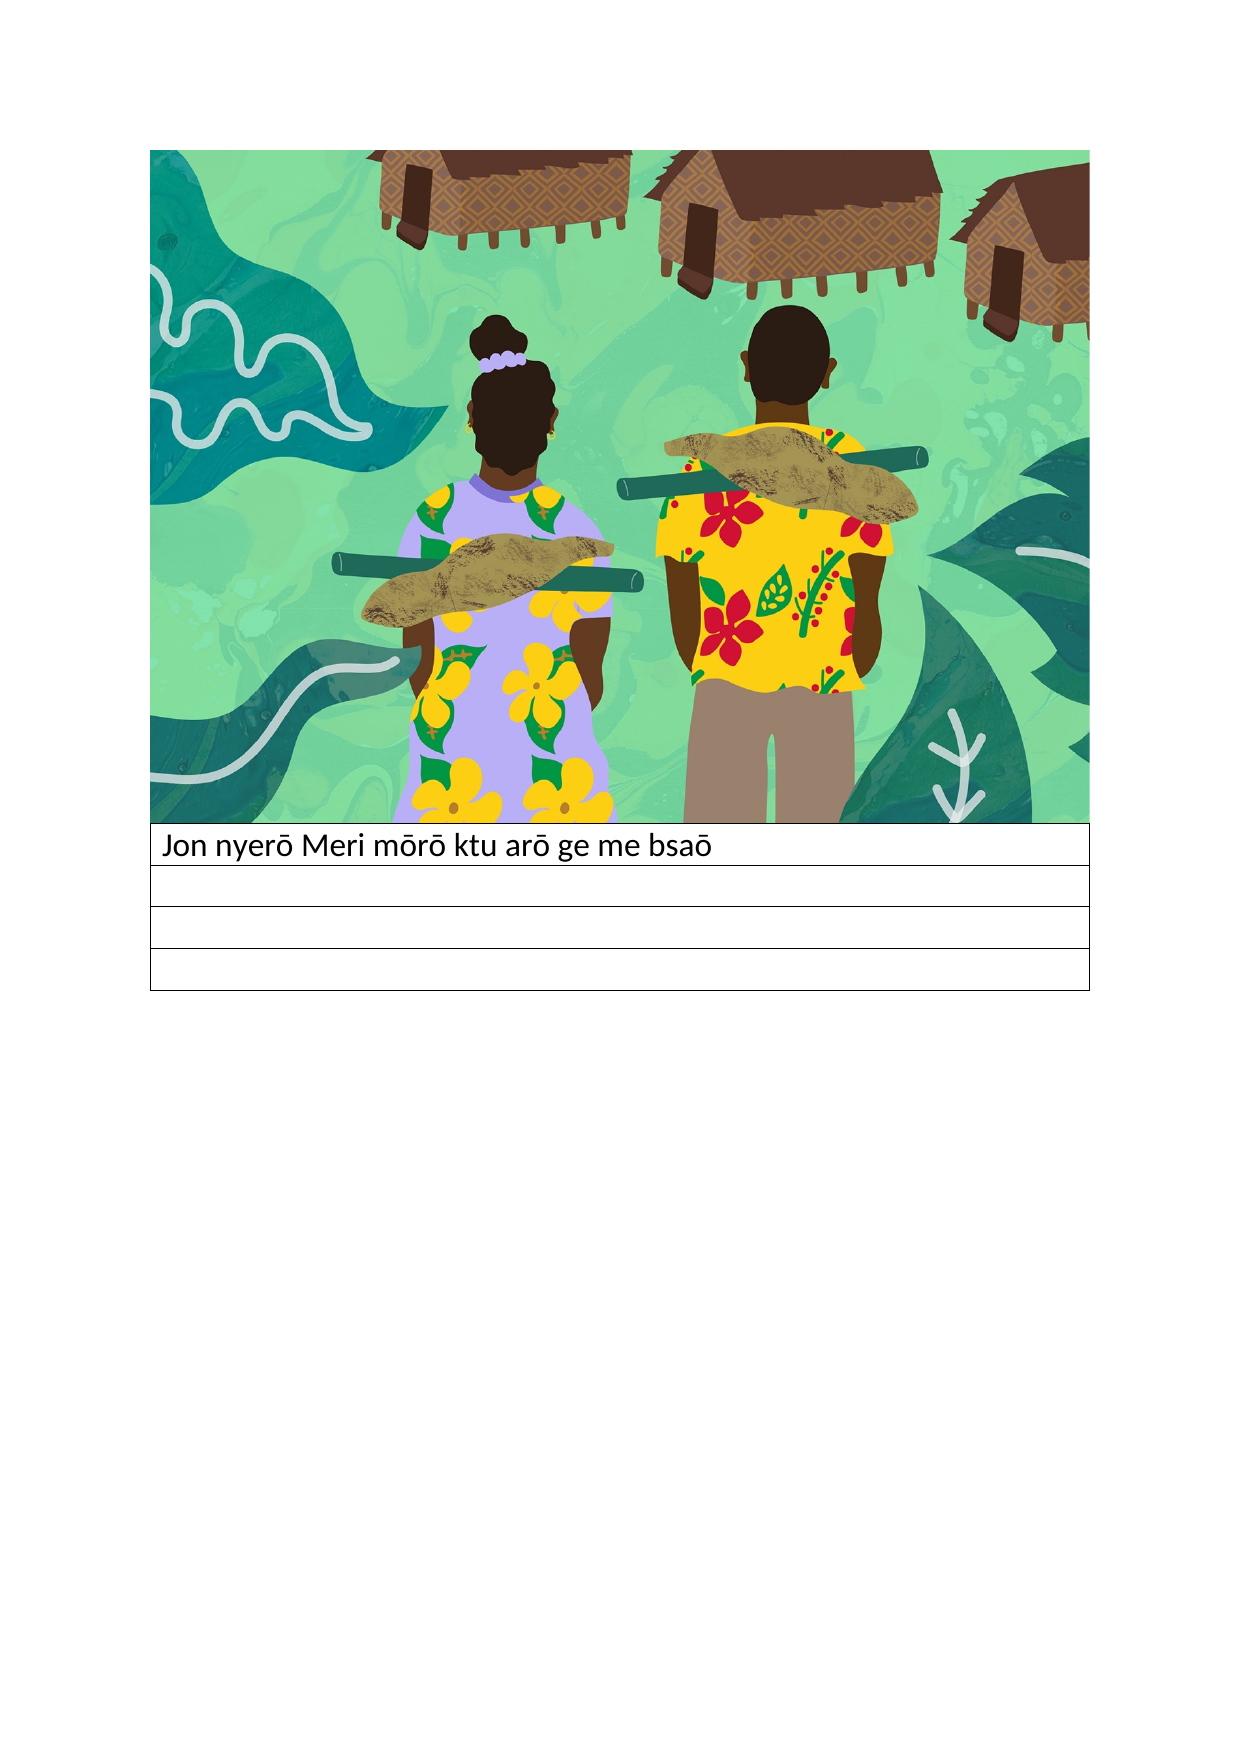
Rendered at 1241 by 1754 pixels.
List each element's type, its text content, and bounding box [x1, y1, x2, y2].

table_header Jon nyerō Meri mōrō ktu arō ge me bsaō [151, 824, 1089, 864]
table_cell [151, 866, 1089, 906]
table_cell [151, 907, 1089, 948]
picture [150, 150, 1090, 823]
table_cell [151, 949, 1089, 990]
